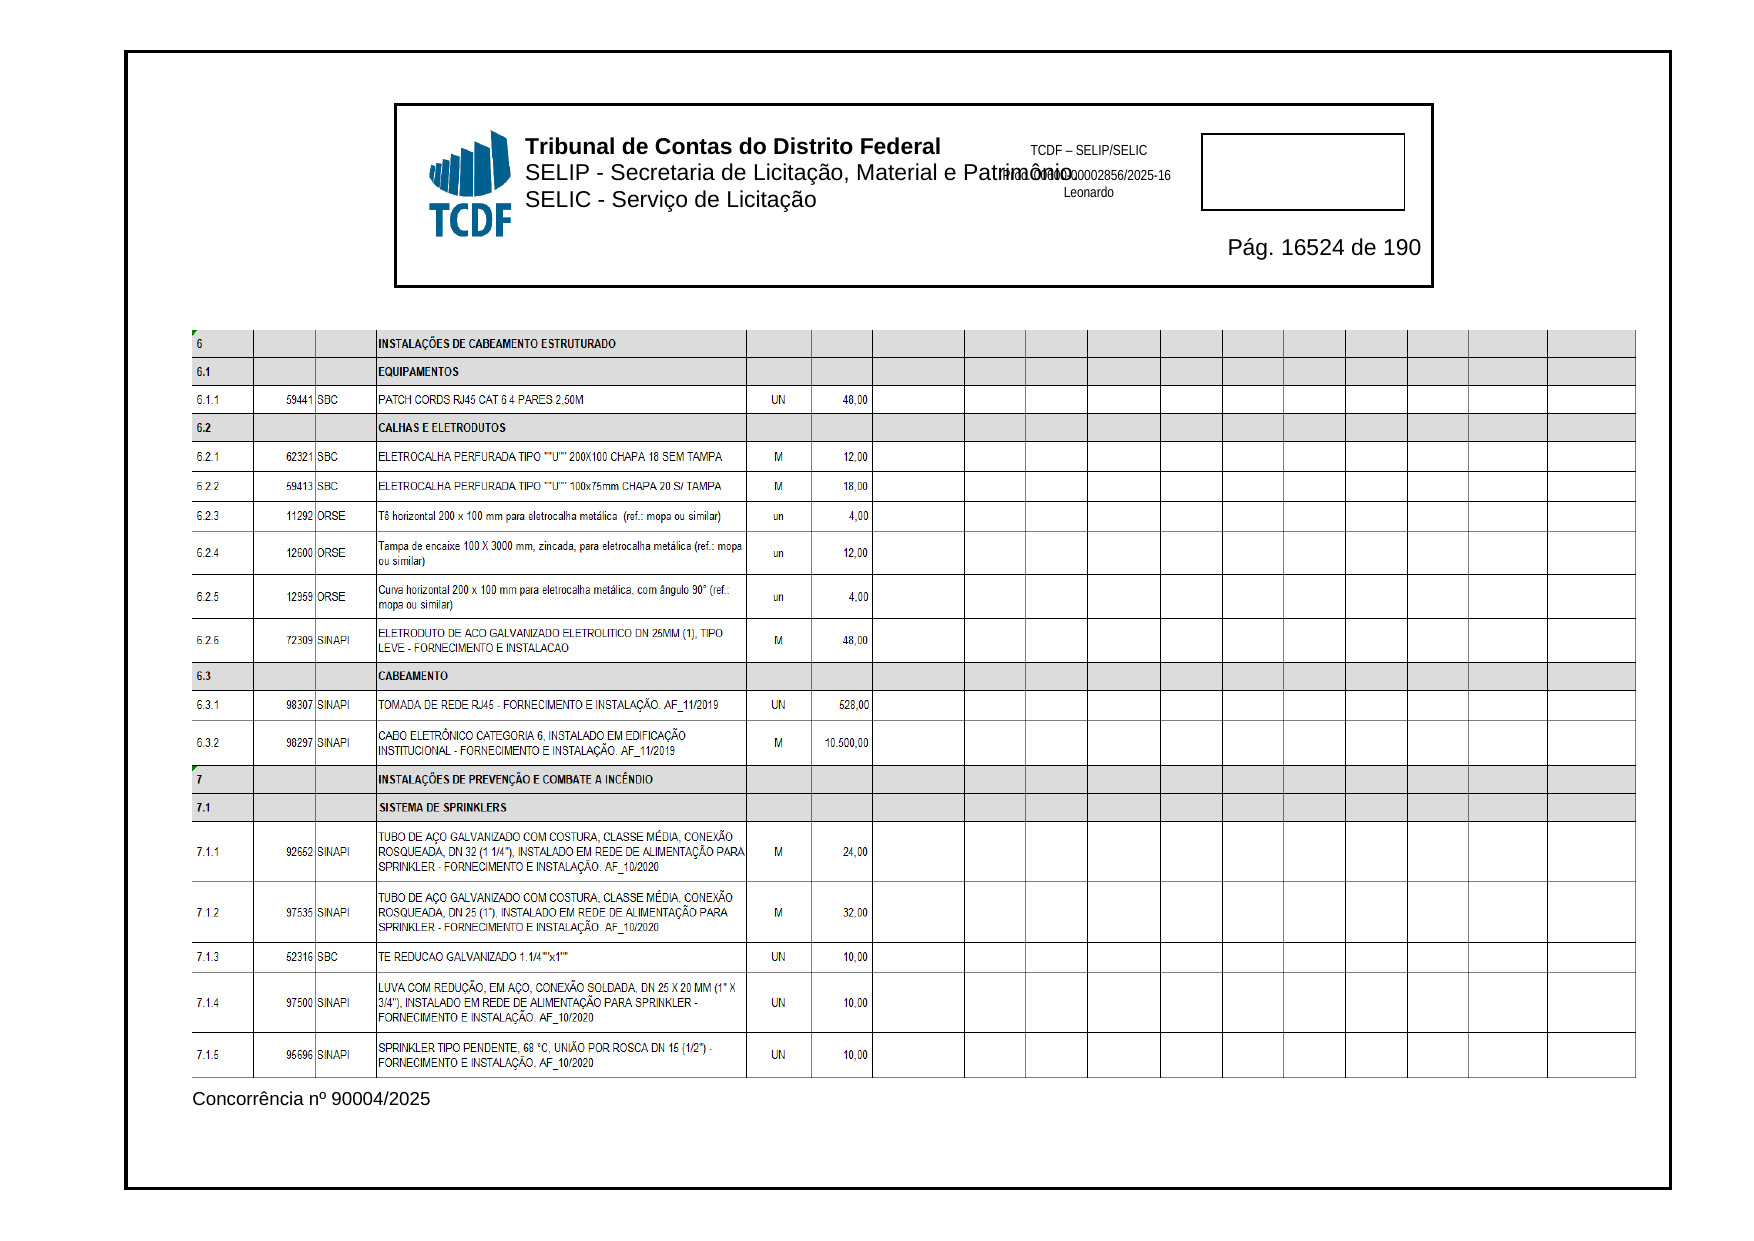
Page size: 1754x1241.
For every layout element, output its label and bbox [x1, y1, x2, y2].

picture [192, 329, 1636, 1078]
picture [414, 128, 526, 239]
